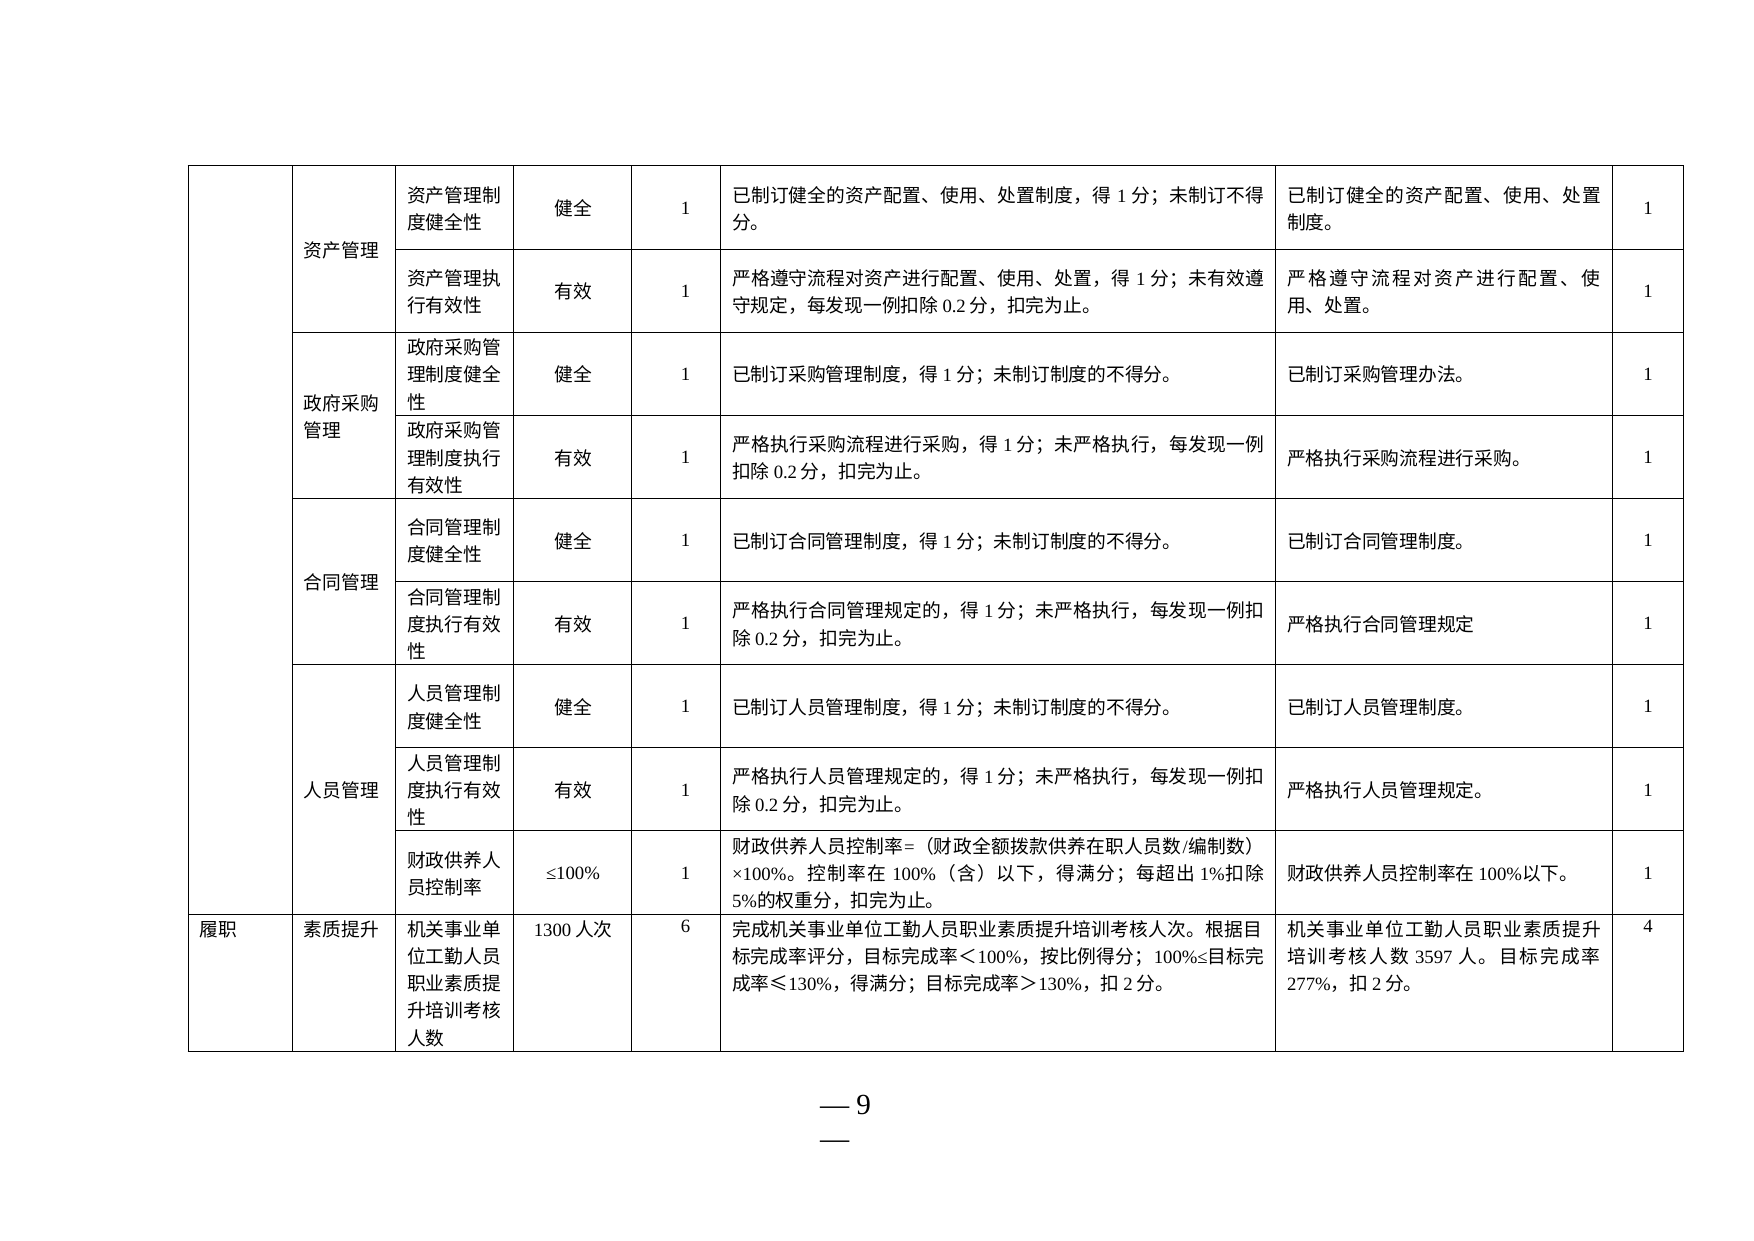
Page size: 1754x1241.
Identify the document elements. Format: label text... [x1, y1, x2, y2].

table_cell 政府采购管理制度执行有效性 [396, 416, 513, 498]
table_cell 1 [632, 582, 720, 664]
table_cell ≤100% [514, 831, 631, 913]
table_cell 健全 [514, 166, 631, 248]
table_cell 严格执行采购流程进行采购。 [1276, 416, 1612, 498]
table_cell 已制订人员管理制度，得 1 分；未制订制度的不得分。 [721, 665, 1275, 747]
table_cell 1 [1613, 250, 1683, 332]
table_cell 机关事业单位工勤人员职业素质提升培训考核人数3597人。目标完成率277%，扣2分。 [1276, 915, 1612, 1051]
table_cell 有效 [514, 250, 631, 332]
table_cell 1 [1613, 582, 1683, 664]
table_cell 有效 [514, 582, 631, 664]
table_cell 已制订人员管理制度。 [1276, 665, 1612, 747]
table_cell 严格执行人员管理规定的，得1分；未严格执行，每发现一例扣除 0.2分，扣完为止。 [721, 748, 1275, 830]
table_cell 1 [632, 665, 720, 747]
table_cell 1 [632, 250, 720, 332]
table_cell 严格遵守流程对资产进行配置、使用、处置，得 1 分；未有效遵守规定，每发现一例扣除 0.2分，扣完为止。 [721, 250, 1275, 332]
table_cell 1 [632, 416, 720, 498]
table_cell 已制订健全的资产配置、使用、处置制度。 [1276, 166, 1612, 248]
table_cell 1 [632, 831, 720, 913]
table_cell 1 [1613, 831, 1683, 913]
table_cell 1 [632, 166, 720, 248]
table_cell 财政供养人员控制率=（财政全额拨款供养在职人员数/编制数）×100%。控制率在 100%（含）以下，得满分；每超出1%扣除5%的权重分，扣完为止。 [721, 831, 1275, 913]
table_cell 1 [1613, 665, 1683, 747]
table_cell 1 [632, 333, 720, 415]
table_cell 已制订采购管理制度，得 1 分；未制订制度的不得分。 [721, 333, 1275, 415]
table_cell 1 [632, 499, 720, 581]
table_cell 严格执行合同管理规定 [1276, 582, 1612, 664]
table_cell 有效 [514, 748, 631, 830]
table_cell 严格执行采购流程进行采购，得1分；未严格执行，每发现一例扣除 0.2分，扣完为止。 [721, 416, 1275, 498]
table_cell 4 [1613, 915, 1683, 1051]
table_cell 资产管理制度健全性 [396, 166, 513, 248]
table_cell 人员管理制度执行有效性 [396, 748, 513, 830]
table_cell 1 [1613, 748, 1683, 830]
table_cell 已制订采购管理办法。 [1276, 333, 1612, 415]
table_cell 1 [1613, 499, 1683, 581]
table_cell 已制订合同管理制度，得 1 分；未制订制度的不得分。 [721, 499, 1275, 581]
table_cell 合同管理制度执行有效性 [396, 582, 513, 664]
table_cell 人员管理制度健全性 [396, 665, 513, 747]
table_cell 健全 [514, 499, 631, 581]
table_cell 政府采购管理 [293, 333, 395, 498]
table_cell 有效 [514, 416, 631, 498]
table_cell 健全 [514, 333, 631, 415]
table_cell 人员管理 [293, 665, 395, 913]
table_cell 素质提升 [293, 915, 395, 1051]
table_cell 已制订健全的资产配置、使用、处置制度，得 1 分；未制订不得分。 [721, 166, 1275, 248]
table_cell 履职 [189, 915, 292, 1051]
table_cell 严格遵守流程对资产进行配置、使用、处置。 [1276, 250, 1612, 332]
table_cell 资产管理 [293, 166, 395, 332]
table_cell 1 [632, 748, 720, 830]
table_cell 1 [1613, 416, 1683, 498]
table_cell 财政供养人员控制率 [396, 831, 513, 913]
table_cell 财政供养人员控制率在100%以下。 [1276, 831, 1612, 913]
table_cell 机关事业单位工勤人员职业素质提升培训考核人数 [396, 915, 513, 1051]
table_cell 1 [1613, 166, 1683, 248]
table_cell 资产管理执行有效性 [396, 250, 513, 332]
table_cell 合同管理制度健全性 [396, 499, 513, 581]
table_cell 合同管理 [293, 499, 395, 664]
table_cell 严格执行合同管理规定的，得1分；未严格执行，每发现一例扣除 0.2分，扣完为止。 [721, 582, 1275, 664]
table_cell 6 [632, 915, 720, 1051]
table_cell 已制订合同管理制度。 [1276, 499, 1612, 581]
table_cell 健全 [514, 665, 631, 747]
table_cell 政府采购管理制度健全性 [396, 333, 513, 415]
table_cell 1300人次 [514, 915, 631, 1051]
table_cell 1 [1613, 333, 1683, 415]
table_cell 完成机关事业单位工勤人员职业素质提升培训考核人次。根据目标完成率评分，目标完成率＜100%，按比例得分；100%≤目标完成率≤130%，得满分；目标完成率＞130%，扣2分。 [721, 915, 1275, 1051]
table_cell 严格执行人员管理规定。 [1276, 748, 1612, 830]
